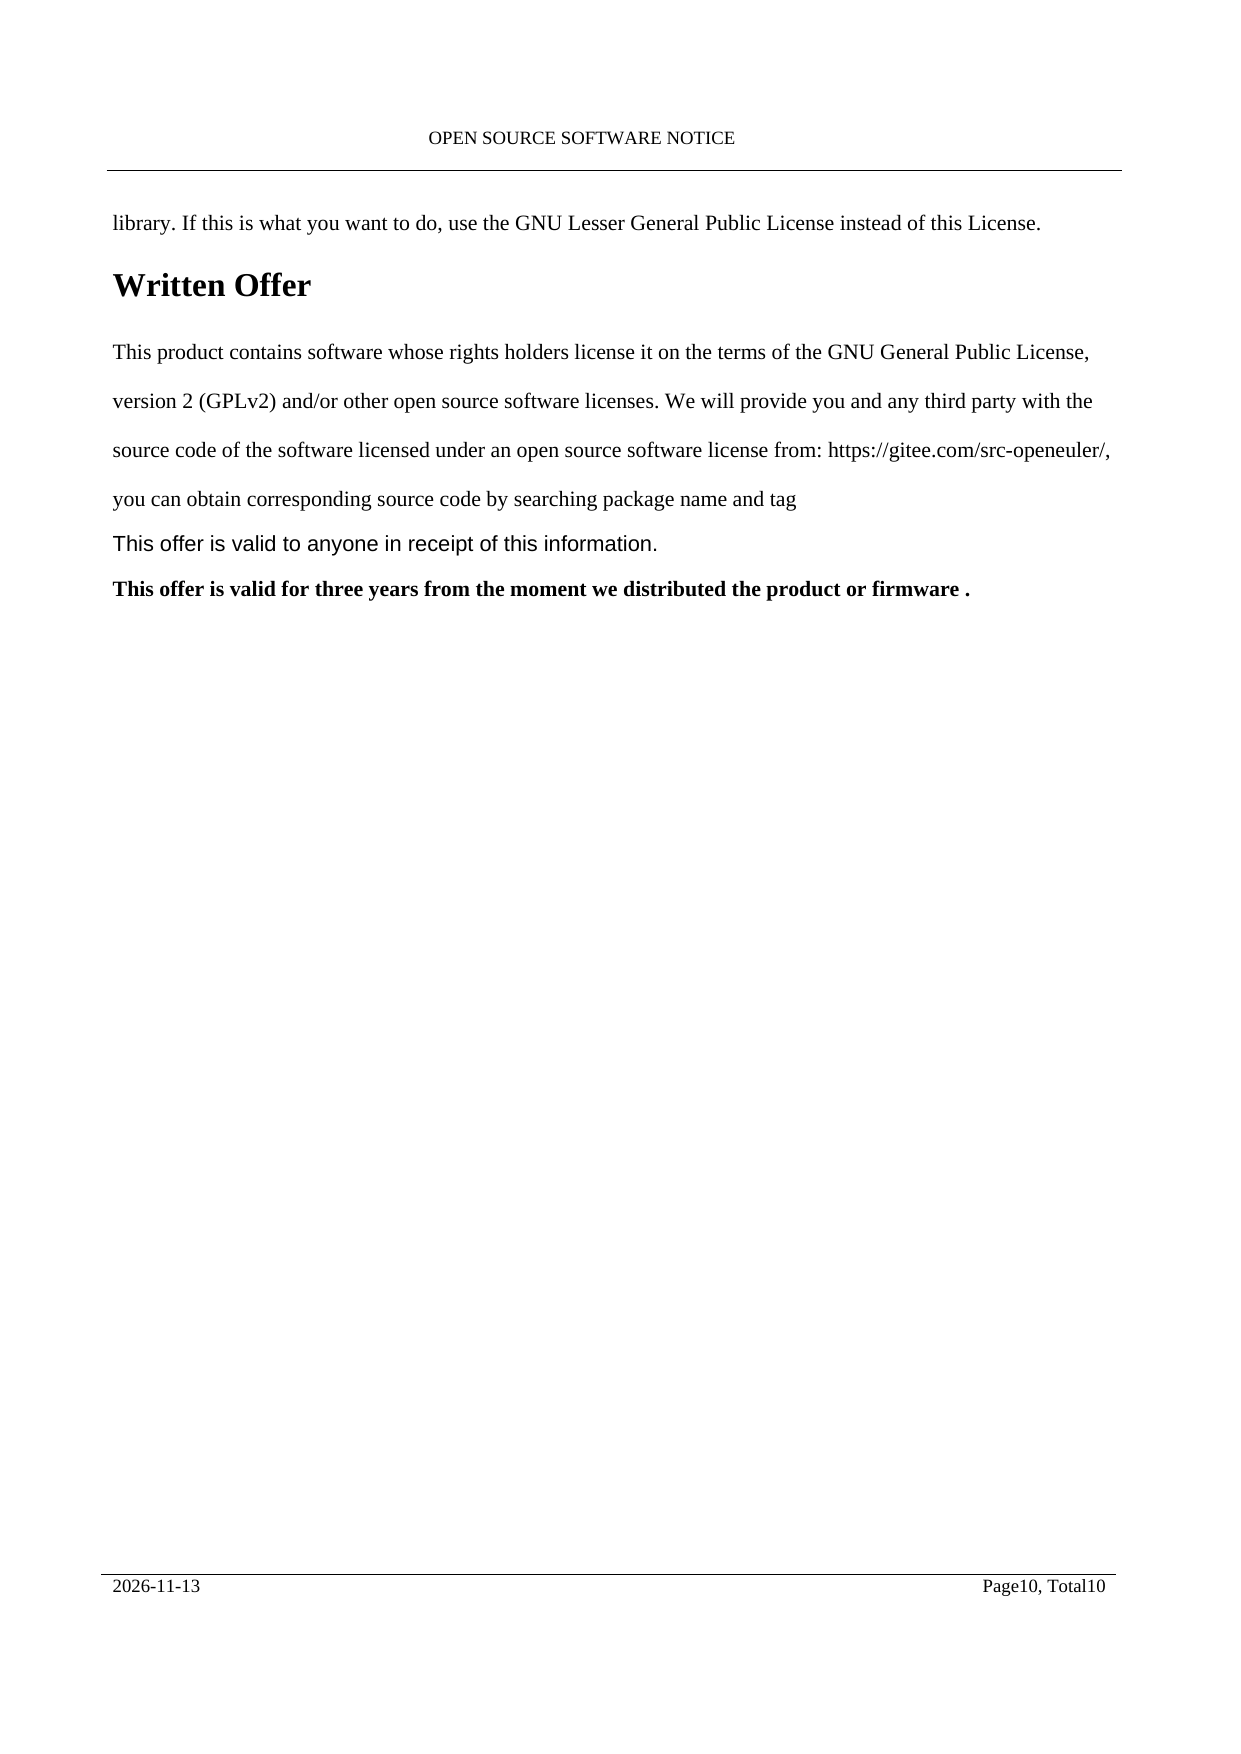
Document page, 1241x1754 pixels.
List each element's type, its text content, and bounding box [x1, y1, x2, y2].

text This offer is valid for three years from the moment we distributed the product or firmware . [112, 572, 1128, 604]
text This product contains software whose rights holders license it on the terms of the GNU General Public License, version 2 (GPLv2) and/or other open source software licenses. We will provide you and any third party with the source code of the software licensed under an open source software license from: https://gitee.com/src-openeuler/, you can obtain corresponding source code by searching package name and tag [112, 336, 1128, 514]
text This offer is valid to anyone in receipt of this information. [112, 527, 1128, 559]
text Written Offer [112, 251, 1128, 316]
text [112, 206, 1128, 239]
